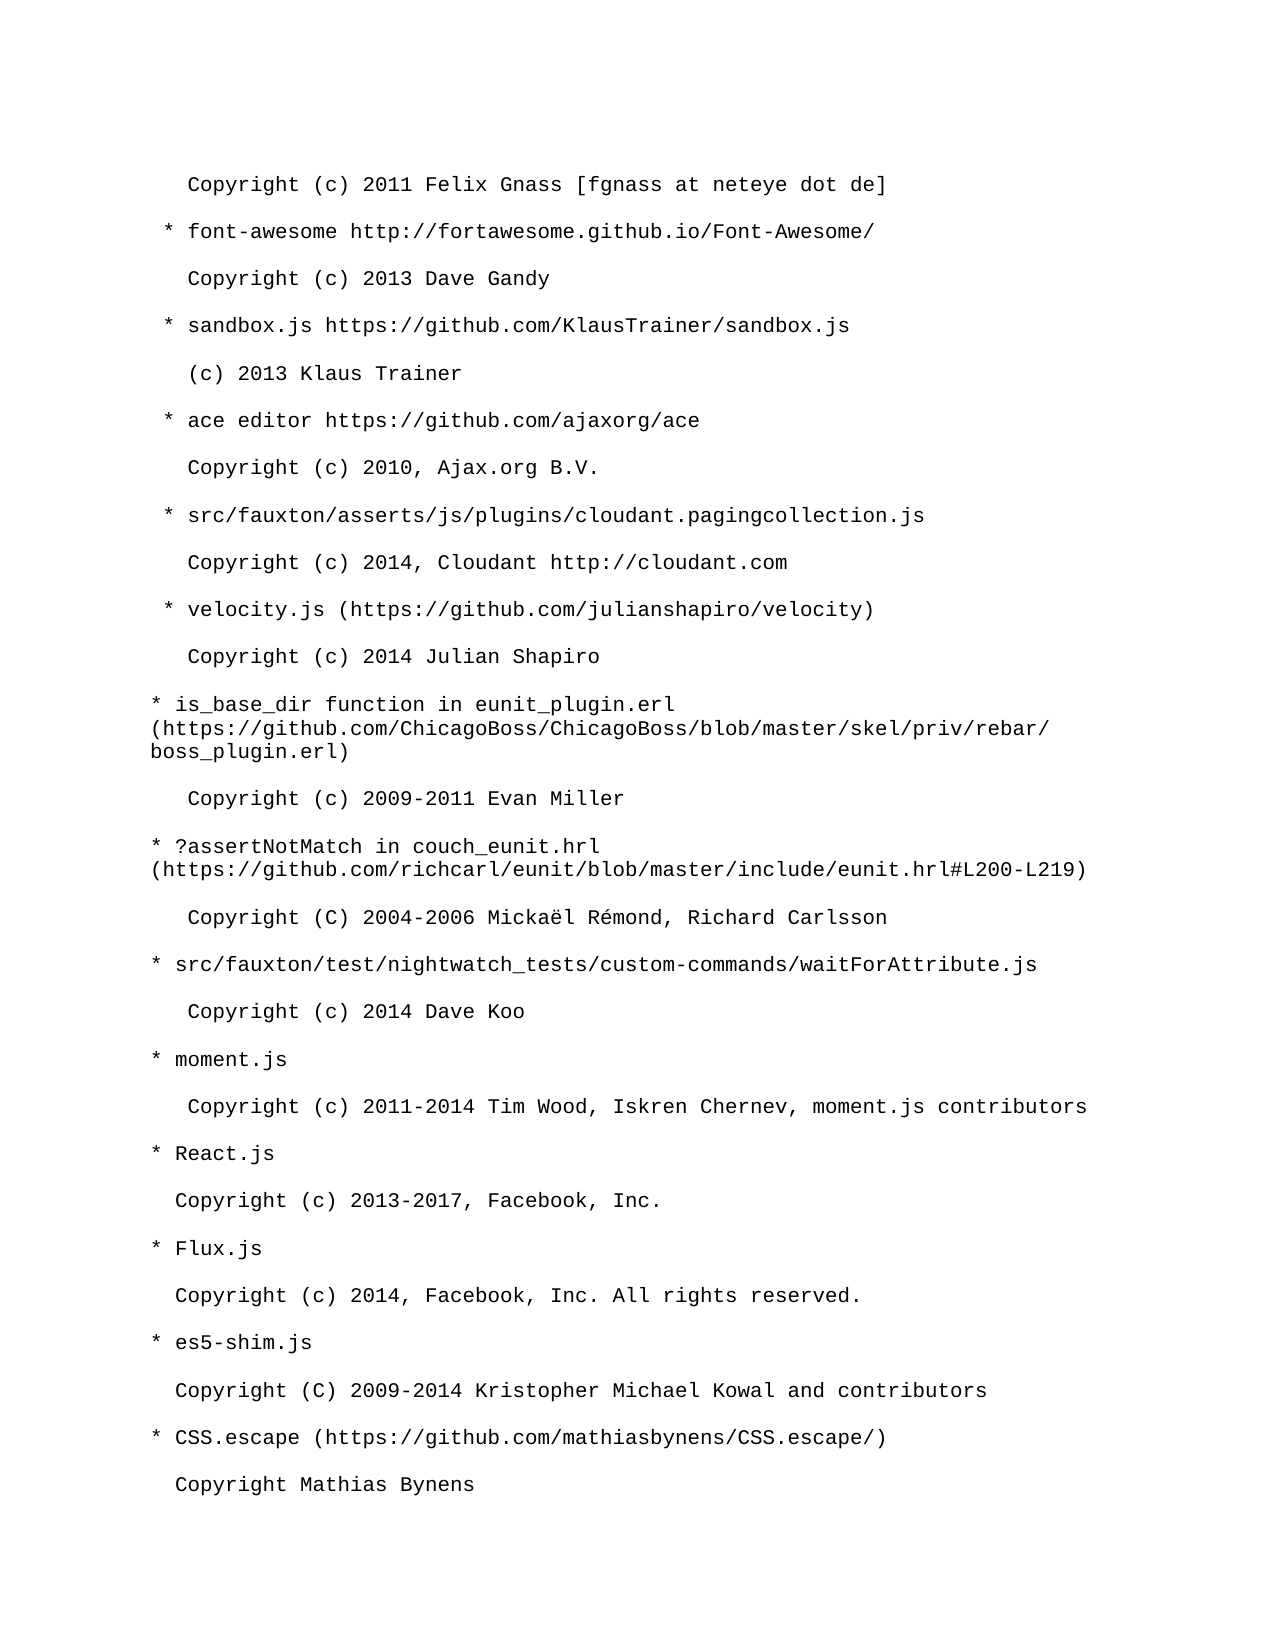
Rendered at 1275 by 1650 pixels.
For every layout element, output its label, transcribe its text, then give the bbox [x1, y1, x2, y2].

text * React.js [150, 1143, 1125, 1167]
text Copyright (c) 2013-2017, Facebook, Inc. [150, 1190, 1125, 1214]
text * ace editor https://github.com/ajaxorg/ace [150, 410, 1125, 434]
text Copyright (c) 2010, Ajax.org B.V. [150, 457, 1125, 481]
text Copyright (C) 2009-2014 Kristopher Michael Kowal and contributors [150, 1379, 1125, 1403]
text Copyright (c) 2009-2011 Evan Miller [150, 788, 1125, 812]
text Copyright (c) 2014 Dave Koo [150, 1001, 1125, 1025]
text Copyright (c) 2014 Julian Shapiro [150, 647, 1125, 670]
text * src/fauxton/test/nightwatch_tests/custom-commands/waitForAttribute.js [150, 954, 1125, 978]
text Copyright (c) 2011 Felix Gnass [fgnass at neteye dot de] [150, 174, 1125, 197]
text * CSS.escape (https://github.com/mathiasbynens/CSS.escape/) [150, 1427, 1125, 1451]
text * es5-shim.js [150, 1332, 1125, 1356]
text * ?assertNotMatch in couch_eunit.hrl (https://github.com/richcarl/eunit/blob/master/include/eunit.hrl#L200-L219) [150, 836, 1125, 883]
text * is_base_dir function in eunit_plugin.erl (https://github.com/ChicagoBoss/ChicagoBoss/blob/master/skel/priv/rebar/boss_plugin.erl) [150, 694, 1125, 765]
text Copyright (c) 2013 Dave Gandy [150, 268, 1125, 292]
text * Flux.js [150, 1238, 1125, 1261]
text * moment.js [150, 1048, 1125, 1072]
text * font-awesome http://fortawesome.github.io/Font-Awesome/ [150, 221, 1125, 244]
text * velocity.js (https://github.com/julianshapiro/velocity) [150, 599, 1125, 623]
text * sandbox.js https://github.com/KlausTrainer/sandbox.js [150, 316, 1125, 339]
text Copyright Mathias Bynens [150, 1474, 1125, 1498]
text * src/fauxton/asserts/js/plugins/cloudant.pagingcollection.js [150, 505, 1125, 528]
text Copyright (C) 2004-2006 Mickaël Rémond, Richard Carlsson [150, 907, 1125, 930]
text (c) 2013 Klaus Trainer [150, 363, 1125, 386]
text Copyright (c) 2011-2014 Tim Wood, Iskren Chernev, moment.js contributors [150, 1096, 1125, 1119]
text Copyright (c) 2014, Facebook, Inc. All rights reserved. [150, 1285, 1125, 1309]
text Copyright (c) 2014, Cloudant http://cloudant.com [150, 552, 1125, 576]
